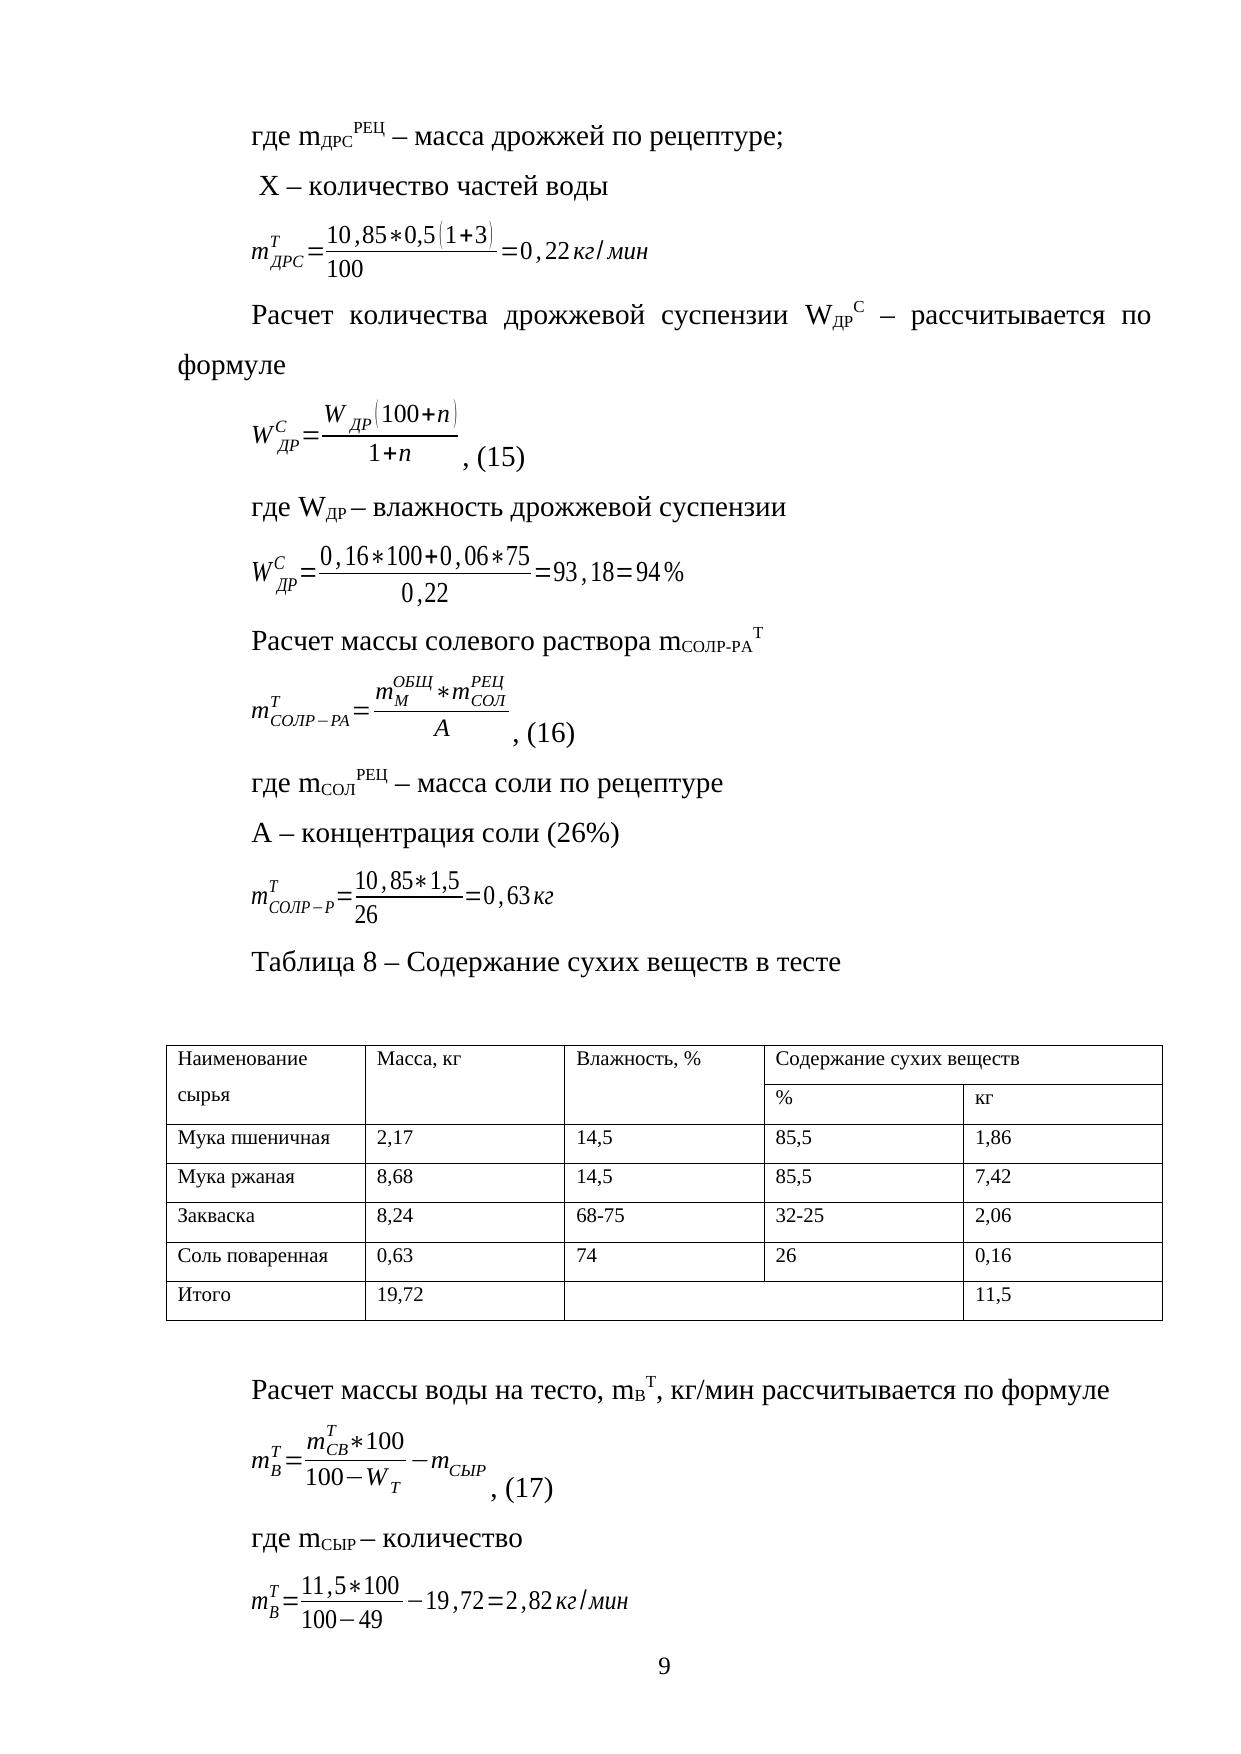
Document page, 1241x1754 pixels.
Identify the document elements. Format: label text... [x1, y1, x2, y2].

table_header Содержание сухих веществ [765, 1046, 1162, 1084]
table_cell 0,16 [964, 1243, 1162, 1281]
table_cell 85,5 [765, 1164, 963, 1202]
text Расчет количества дрожжевой суспензии WДРС – рассчитывается по формуле [177, 297, 1152, 381]
table_cell 14,5 [565, 1164, 764, 1202]
table_cell 1,86 [964, 1125, 1162, 1163]
table_header Влажность, % [565, 1046, 764, 1123]
table_cell 26 [765, 1243, 963, 1281]
text Х – количество частей воды [177, 168, 1152, 202]
table_cell Закваска [167, 1203, 365, 1242]
table_cell Итого [167, 1282, 365, 1320]
table_cell 8,68 [366, 1164, 564, 1202]
table_cell 68-75 [565, 1203, 764, 1242]
text , (16) [177, 673, 1152, 748]
table_cell 0,63 [366, 1243, 564, 1281]
table_cell 8,24 [366, 1203, 564, 1242]
text где WДР – влажность дрожжевой суспензии [177, 489, 1152, 523]
table_cell 32-25 [765, 1203, 963, 1242]
table_cell 74 [565, 1243, 764, 1281]
table_cell [565, 1282, 963, 1320]
table_cell % [765, 1085, 963, 1123]
text где mСОЛРЕЦ – масса соли по рецептуре [177, 765, 1152, 799]
table_cell Соль поваренная [167, 1243, 365, 1281]
table_cell 2,06 [964, 1203, 1162, 1242]
table_cell 14,5 [565, 1125, 764, 1163]
text Расчет массы воды на тесто, mВТ, кг/мин рассчитывается по формуле [177, 1372, 1152, 1405]
text Таблица 8 – Содержание сухих веществ в тесте [177, 944, 1152, 978]
text , (17) [177, 1422, 1152, 1503]
table_cell Мука пшеничная [167, 1125, 365, 1163]
table_cell 19,72 [366, 1282, 564, 1320]
table_cell кг [964, 1085, 1162, 1123]
text Расчет массы солевого раствора mСОЛР-РАТ [177, 623, 1152, 657]
table_header Масса, кг [366, 1046, 564, 1123]
table_cell 85,5 [765, 1125, 963, 1163]
table_cell 11,5 [964, 1282, 1162, 1320]
text , (15) [177, 398, 1152, 473]
table_cell 7,42 [964, 1164, 1162, 1202]
text где mДРСРЕЦ – масса дрожжей по рецептуре; [177, 118, 1152, 152]
text А – концентрация соли (26%) [177, 815, 1152, 849]
text где mСЫР – количество [177, 1520, 1152, 1554]
table_cell Мука ржаная [167, 1164, 365, 1202]
table_header Наименование сырья [167, 1046, 365, 1123]
table_cell 2,17 [366, 1125, 564, 1163]
